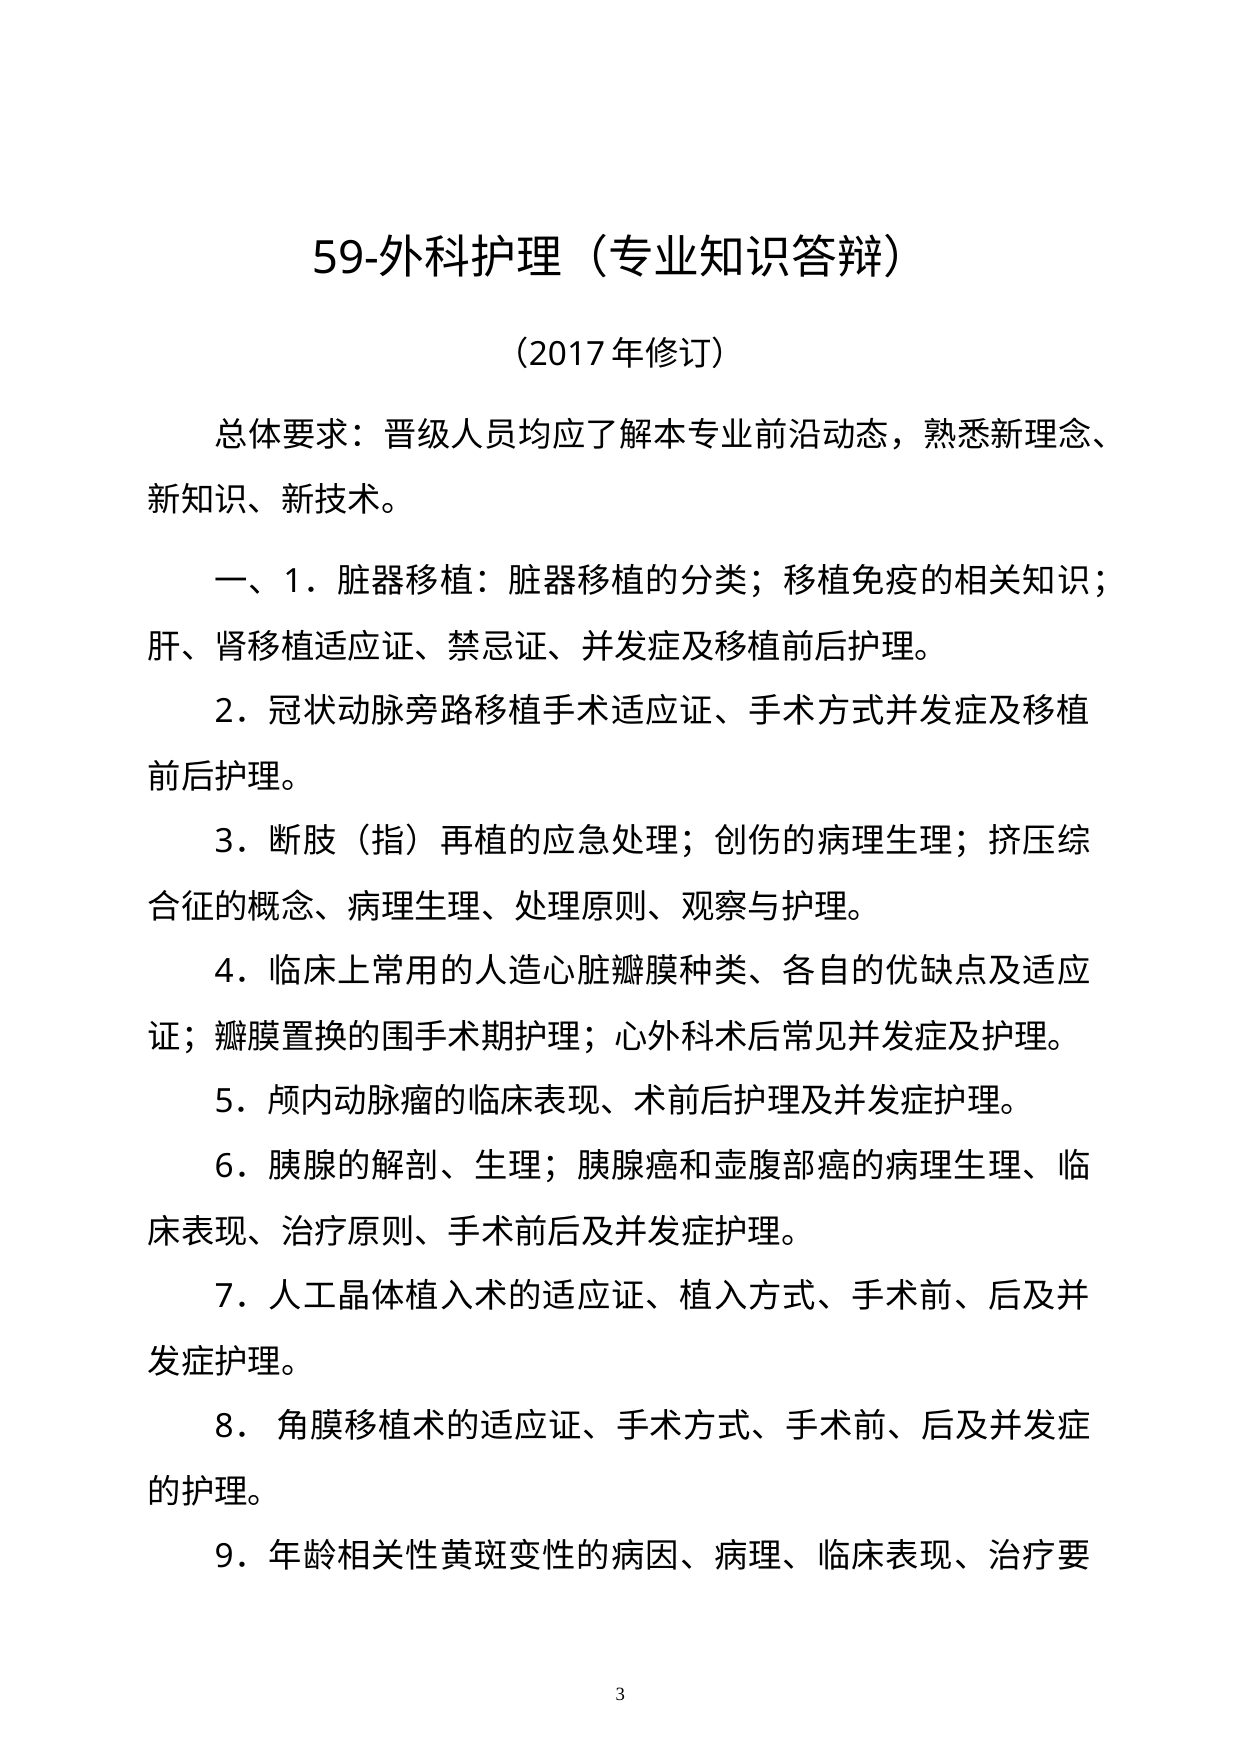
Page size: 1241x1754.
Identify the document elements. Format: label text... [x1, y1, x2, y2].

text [148, 1521, 1092, 1586]
text 一、1．脏器移植：脏器移植的分类；移植免疫的相关知识；肝、肾移植适应证、禁忌证、并发症及移植前后护理。 [148, 546, 1092, 676]
text （2017年修订） [148, 318, 1092, 383]
text 2．冠状动脉旁路移植手术适应证、手术方式并发症及移植前后护理。 [148, 676, 1092, 806]
text 5．颅内动脉瘤的临床表现、术前后护理及并发症护理。 [148, 1066, 1092, 1131]
text 7．人工晶体植入术的适应证、植入方式、手术前、后及并发症护理。 [148, 1261, 1092, 1391]
text 3．断肢（指）再植的应急处理；创伤的病理生理；挤压综合征的概念、病理生理、处理原则、观察与护理。 [148, 806, 1092, 936]
text 4．临床上常用的人造心脏瓣膜种类、各自的优缺点及适应证；瓣膜置换的围手术期护理；心外科术后常见并发症及护理。 [148, 936, 1092, 1066]
text 59-外科护理（专业知识答辩） [148, 205, 1092, 302]
text 6．胰腺的解剖、生理；胰腺癌和壶腹部癌的病理生理、临床表现、治疗原则、手术前后及并发症护理。 [148, 1131, 1092, 1261]
text 总体要求：晋级人员均应了解本专业前沿动态，熟悉新理念、新知识、新技术。 [148, 400, 1092, 530]
text 8． 角膜移植术的适应证、手术方式、手术前、后及并发症的护理。 [148, 1391, 1092, 1521]
